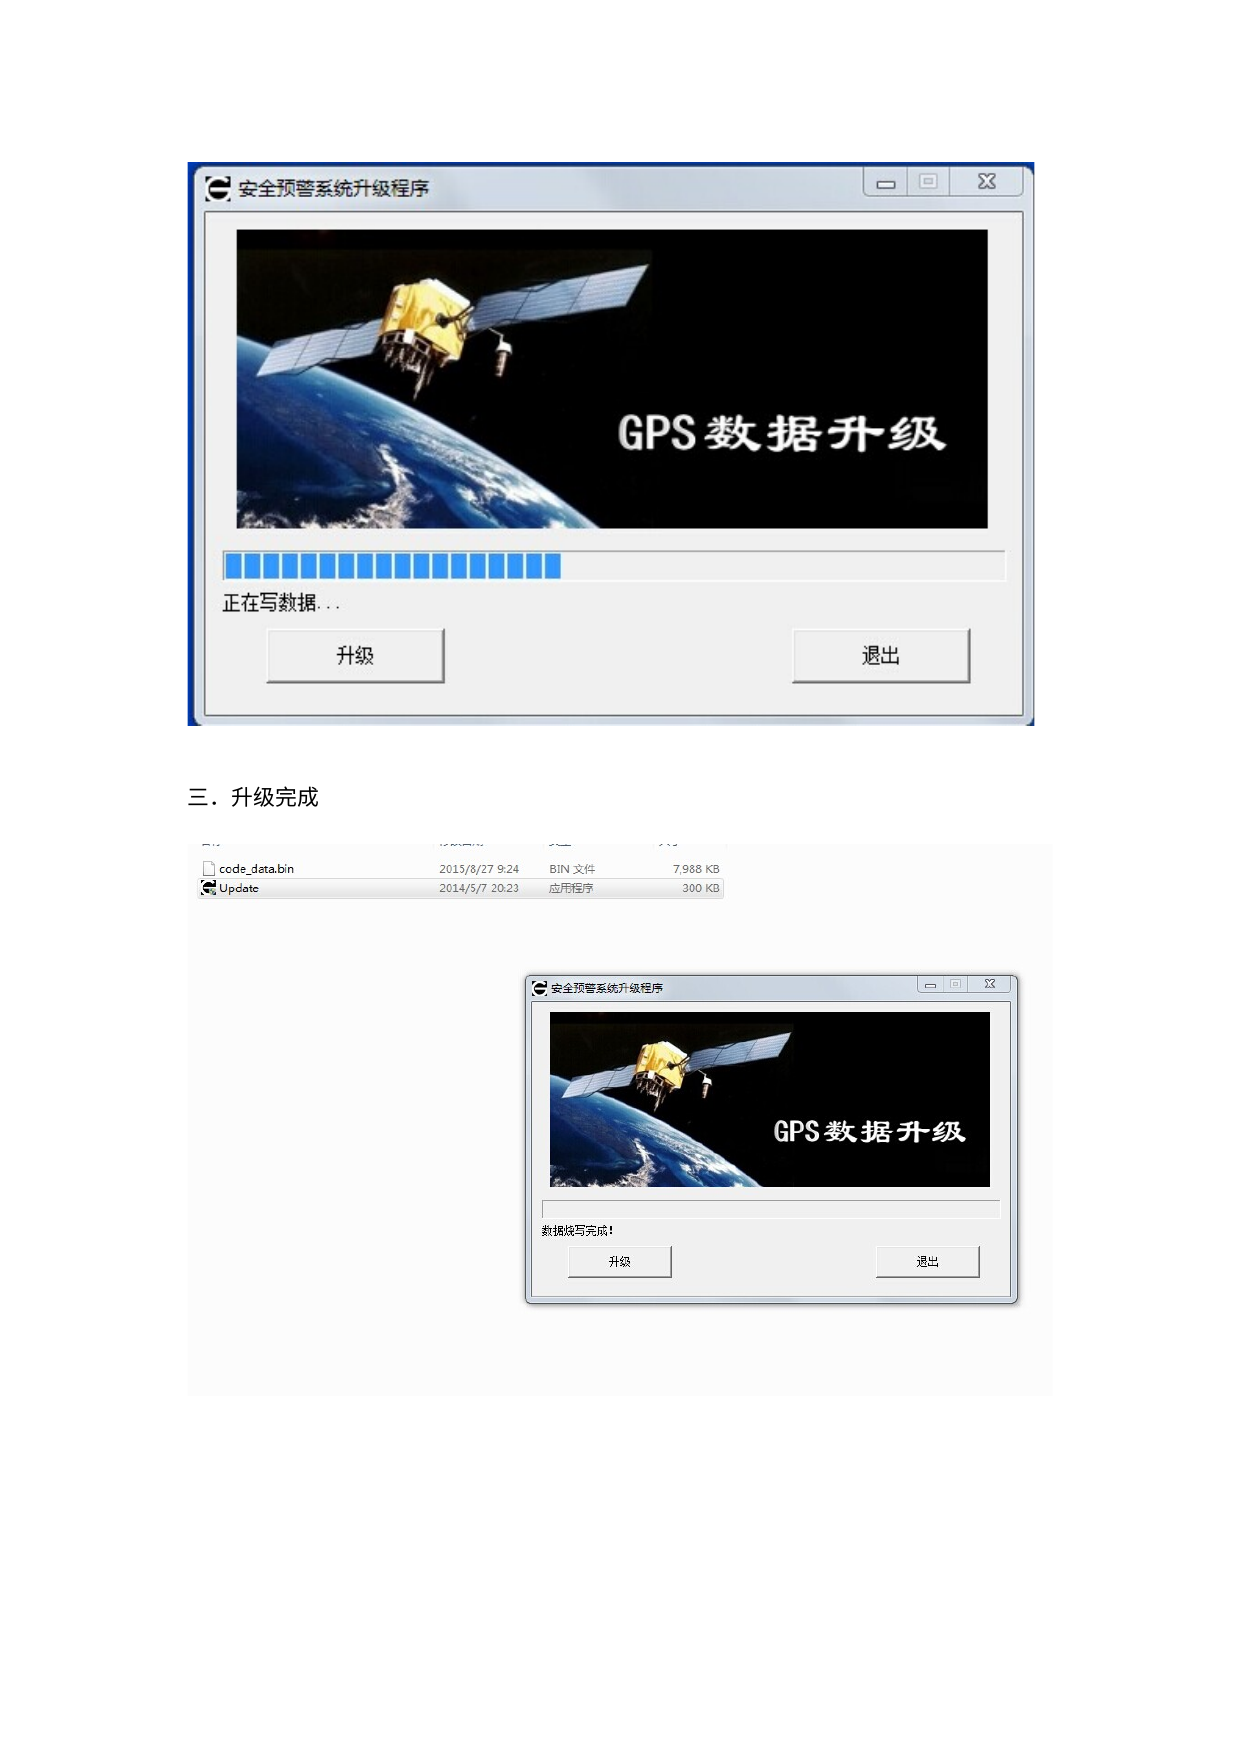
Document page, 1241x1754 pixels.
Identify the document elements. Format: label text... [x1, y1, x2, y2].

text 三．升级完成 [187, 779, 1053, 812]
picture [187, 162, 1035, 726]
picture [187, 844, 1053, 1396]
